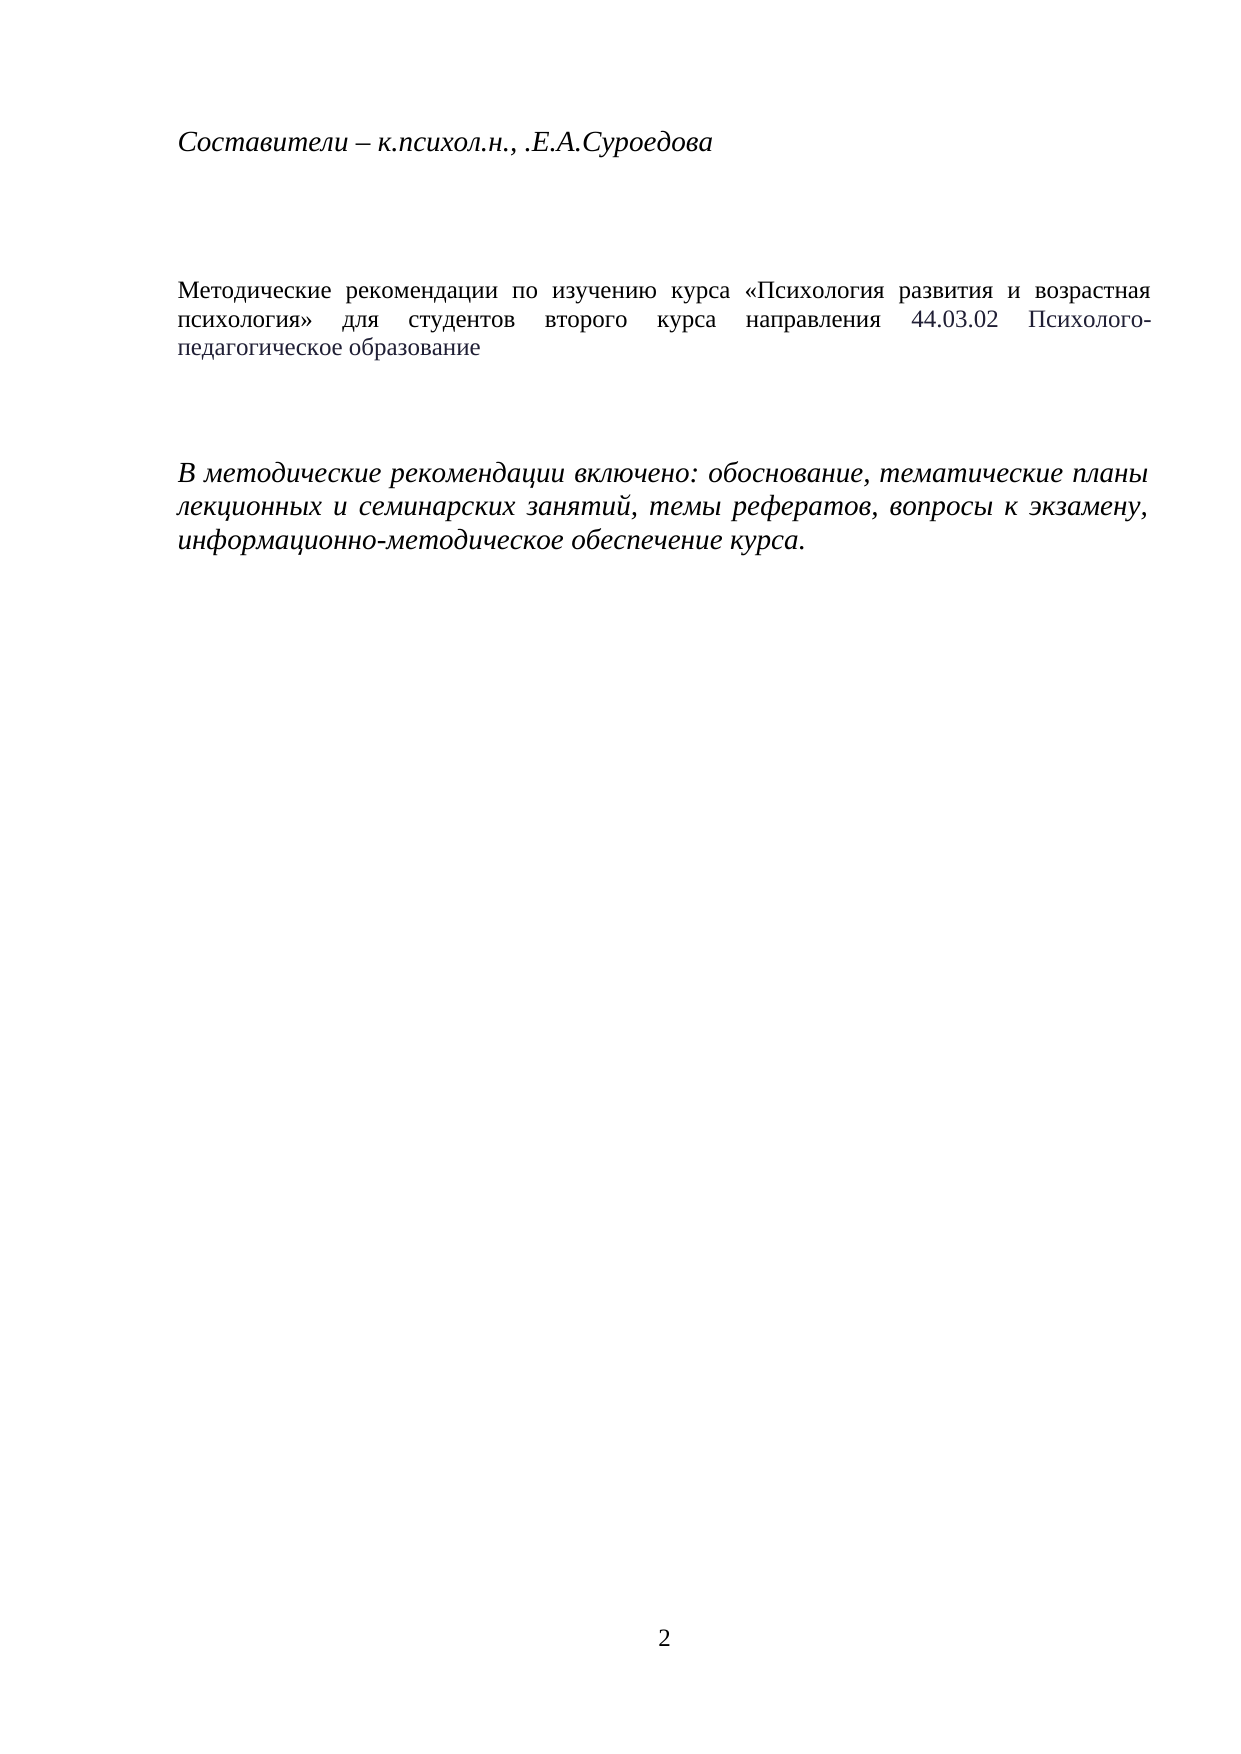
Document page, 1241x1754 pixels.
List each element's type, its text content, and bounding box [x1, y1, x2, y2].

text Методические рекомендации по изучению курса «Психология развития и возрастная психология» для студентов второго курса направления 44.03.02 Психолого-педагогическое образование [177, 275, 1152, 361]
text Составители – к.психол.н., .Е.А.Суроедова [177, 124, 1152, 158]
text В методические рекомендации включено: обоснование, тематические планы лекционных и семинарских занятий, темы рефератов, вопросы к экзамену, информационно-методическое обеспечение курса. [177, 455, 1152, 555]
